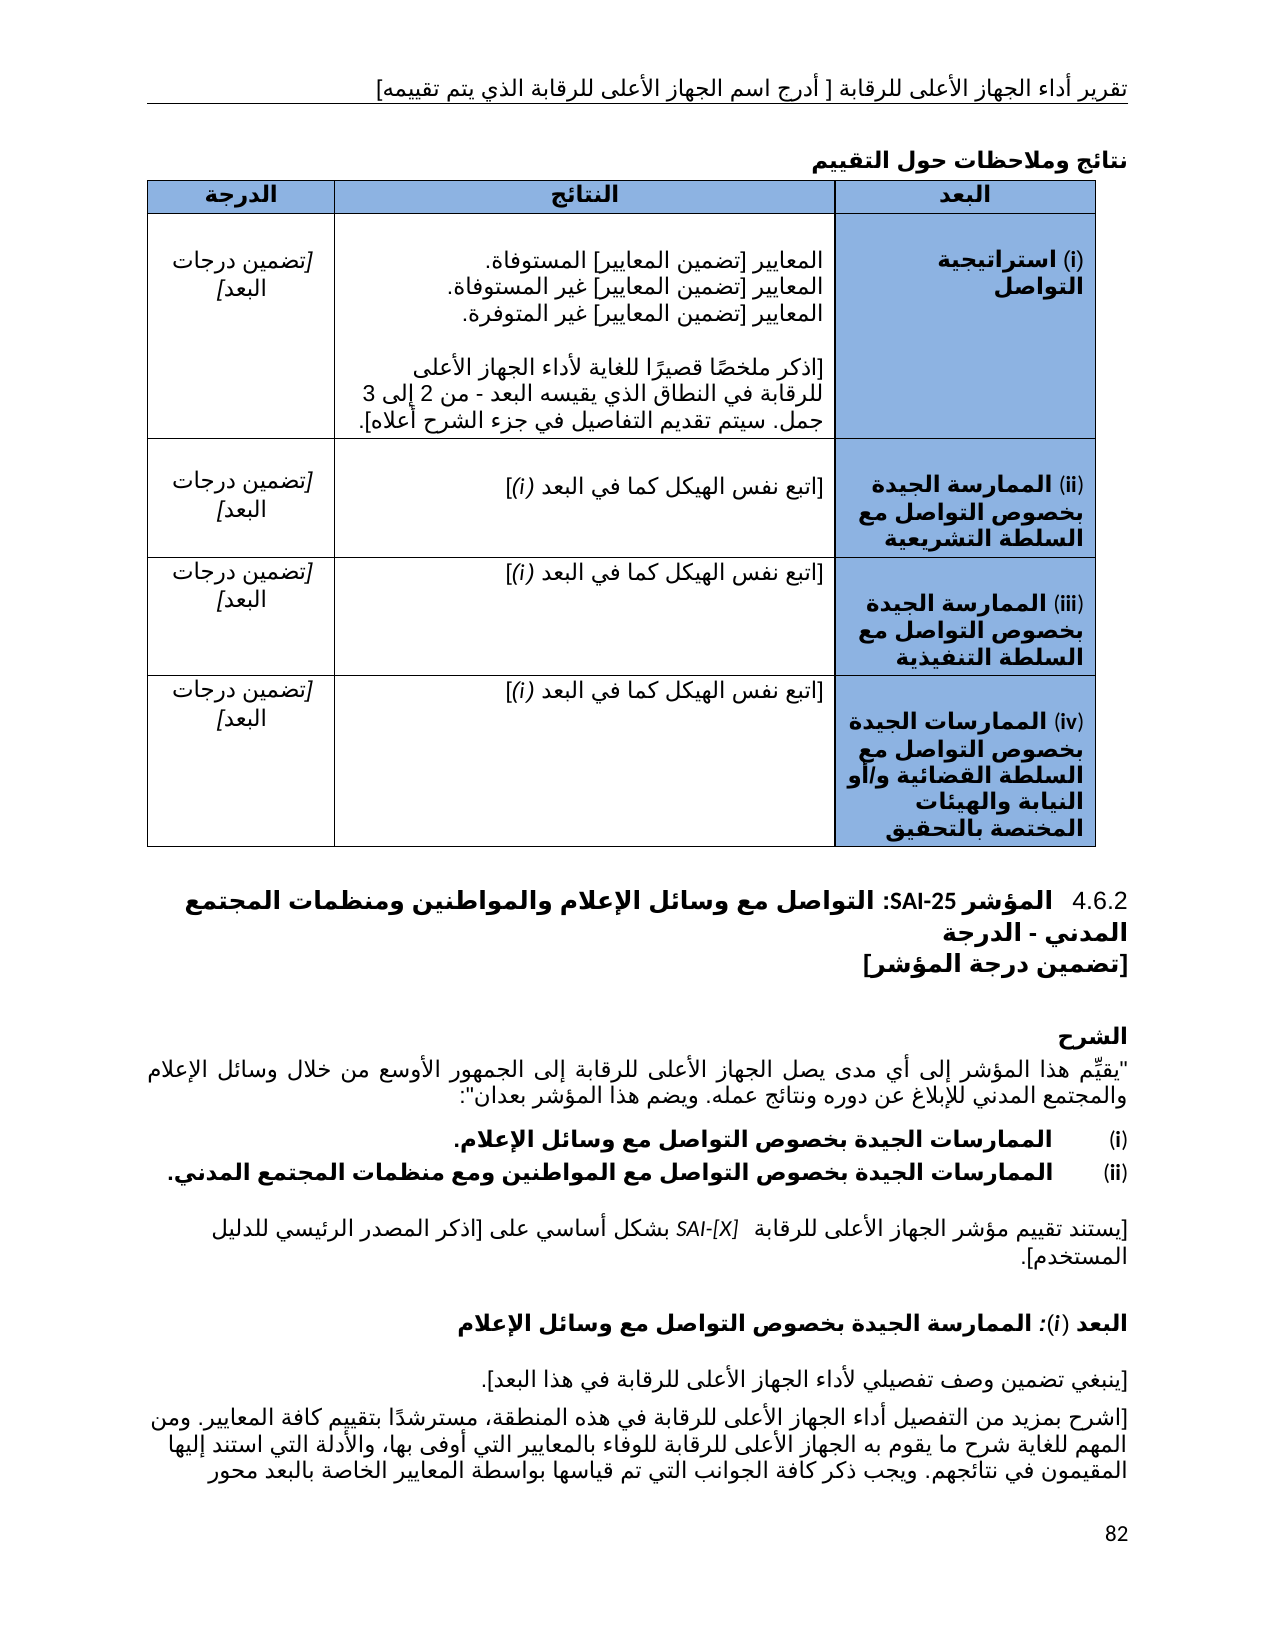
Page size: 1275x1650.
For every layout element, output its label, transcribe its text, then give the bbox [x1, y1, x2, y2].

table_cell (i) استراتيجية التواصل [836, 214, 1095, 438]
table_header النتائج [335, 181, 834, 213]
table_cell [تضمين درجات البعد] [148, 676, 334, 846]
table_cell [تضمين درجات البعد] [148, 439, 334, 557]
table_cell [تضمين درجات البعد] [148, 558, 334, 675]
table_header الدرجة [148, 181, 334, 213]
table_cell [اتبع نفس الهيكل كما في البعد (i)] [335, 676, 834, 846]
table_cell المعايير [تضمين المعايير] المستوفاة. المعايير [تضمين المعايير] غير المستوفاة. المعايير [تضمين المعايير] غير المتوفرة. [اذكر ملخصًا قصيرًا للغاية لأداء الجهاز الأعلى للرقابة في النطاق الذي يقيسه البعد - من 2 إلى 3 جمل. سيتم تقديم التفاصيل في جزء الشرح أعلاه]. [335, 214, 834, 438]
text 4.6.2 المؤشر SAI-25: التواصل مع وسائل الإعلام والمواطنين ومنظمات المجتمع المدني - الدرجة [تضمين درجة المؤشر] [147, 885, 1128, 977]
table_header البعد [836, 181, 1095, 213]
table_cell (iii) الممارسة الجيدة بخصوص التواصل مع السلطة التنفيذية [836, 558, 1095, 675]
text [ينبغي تضمين وصف تفصيلي لأداء الجهاز الأعلى للرقابة في هذا البعد]. [147, 1366, 1128, 1392]
text (i) الممارسات الجيدة بخصوص التواصل مع وسائل الإعلام. [147, 1126, 1128, 1153]
text نتائج وملاحظات حول التقييم [147, 147, 1128, 173]
text [يستند تقييم مؤشر الجهاز الأعلى للرقابة SAI-[X] بشكل أساسي على [اذكر المصدر الرئيسي للدليل المستخدم]. [147, 1214, 1128, 1269]
table_cell [تضمين درجات البعد] [148, 214, 334, 438]
text الشرح [147, 1023, 1128, 1049]
table_cell [اتبع نفس الهيكل كما في البعد (i)] [335, 558, 834, 675]
table_cell (iv) الممارسات الجيدة بخصوص التواصل مع السلطة القضائية و/أو النيابة والهيئات المختصة بالتحقيق [836, 676, 1095, 846]
text "يقيِّم هذا المؤشر إلى أي مدى يصل الجهاز الأعلى للرقابة إلى الجمهور الأوسع من خلال وسائل الإعلام والمجتمع المدني للإبلاغ عن دوره ونتائج عمله. ويضم هذا المؤشر بعدان": [147, 1056, 1128, 1109]
table_cell (ii) الممارسة الجيدة بخصوص التواصل مع السلطة التشريعية [836, 439, 1095, 557]
text (ii) الممارسات الجيدة بخصوص التواصل مع المواطنين ومع منظمات المجتمع المدني. [147, 1158, 1128, 1187]
table_cell [اتبع نفس الهيكل كما في البعد (i)] [335, 439, 834, 557]
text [147, 1404, 1128, 1483]
text البعد (i): الممارسة الجيدة بخصوص التواصل مع وسائل الإعلام [147, 1309, 1128, 1337]
